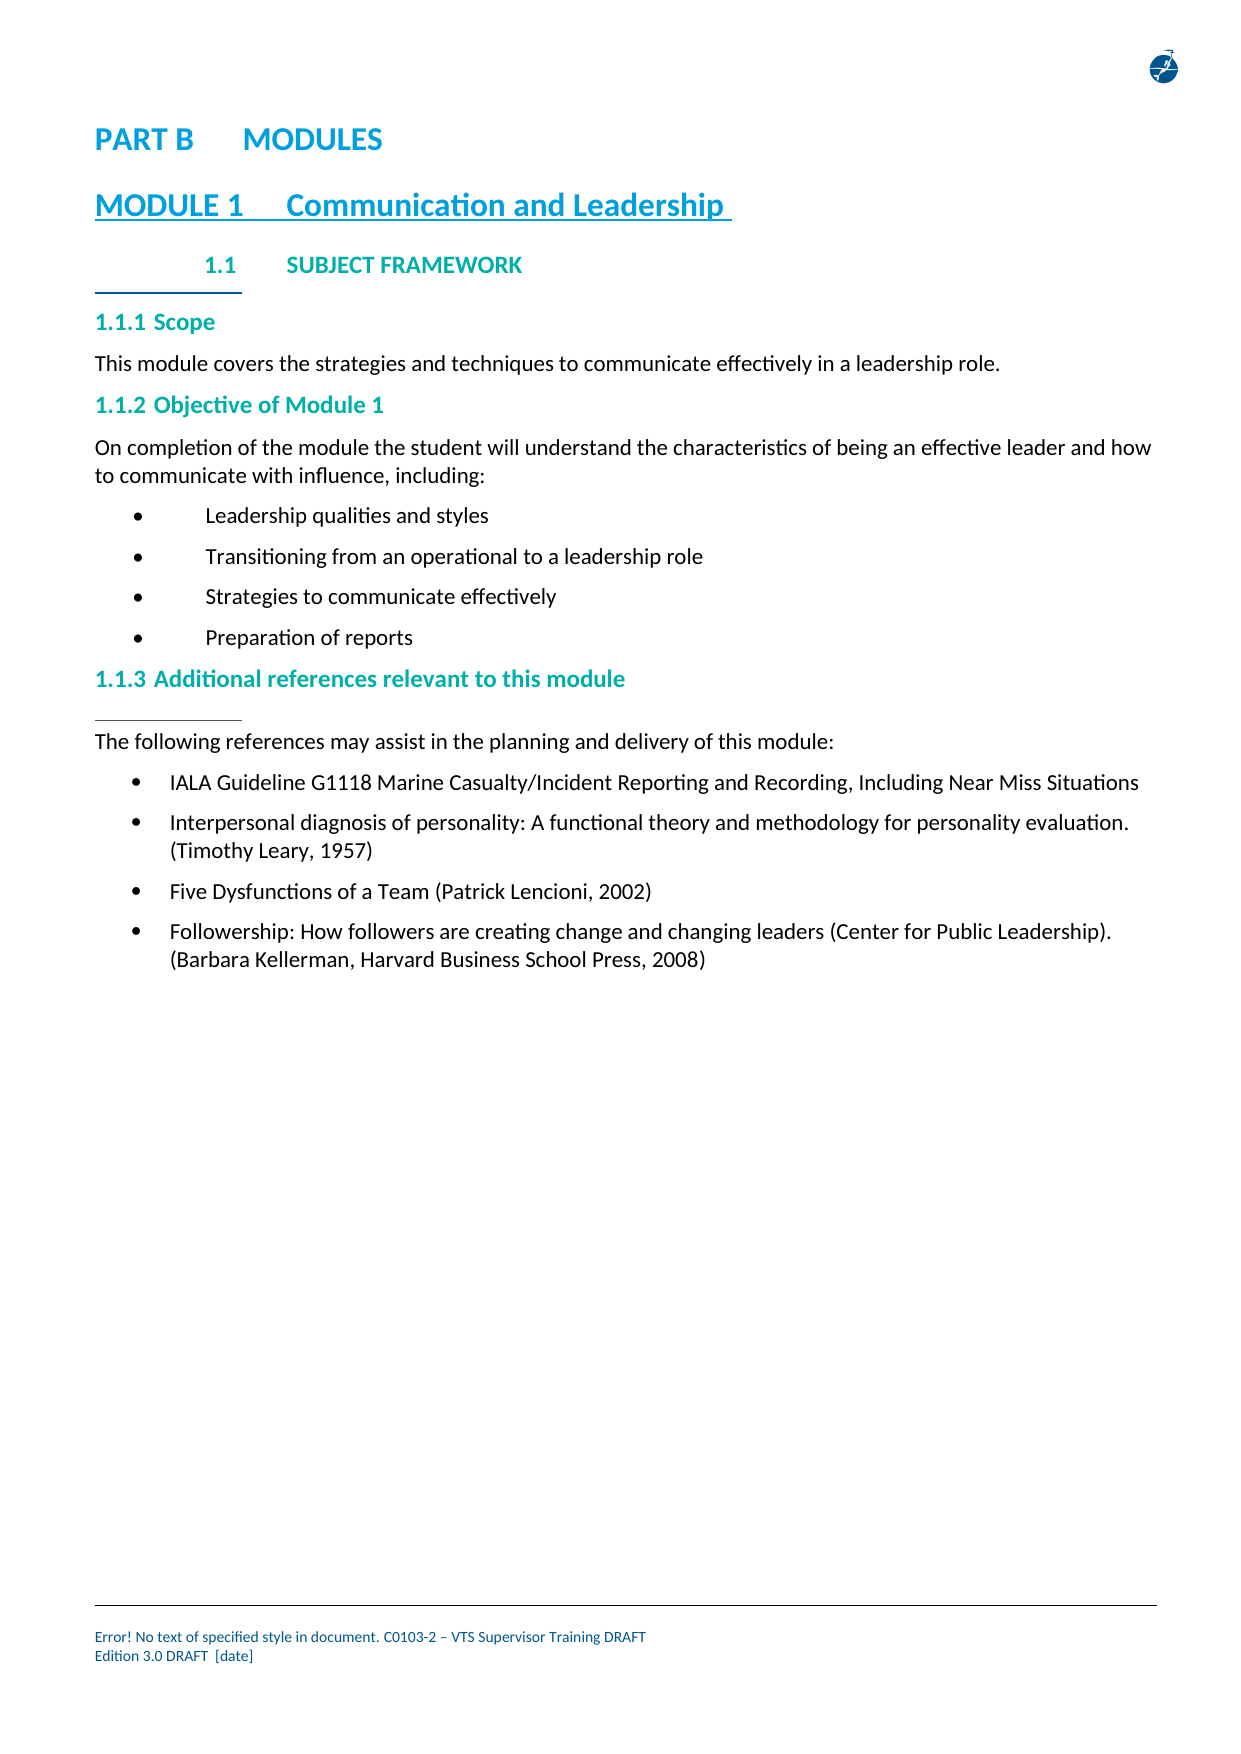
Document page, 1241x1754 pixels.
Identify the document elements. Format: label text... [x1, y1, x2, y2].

list Transitioning from an operational to a leadership role [132, 542, 1157, 570]
list Strategies to communicate effectively [132, 582, 1157, 610]
subtitle Scope [94, 306, 1157, 337]
subtitle Objective of Module 1 [94, 390, 1157, 420]
text This module covers the strategies and techniques to communicate effectively in a leadership role. [94, 349, 1157, 377]
list Preparation of reports [132, 623, 1157, 651]
subtitle SUBJECT FRAMEWORK [204, 249, 1157, 280]
picture [1118, 0, 1237, 118]
text On completion of the module the student will understand the characteristics of being an effective leader and how to communicate with influence, including: [94, 433, 1157, 489]
list Followership: How followers are creating change and changing leaders (Center for Public Leadership). (Barbara Kellerman, Harvard Business School Press, 2008) [132, 917, 1157, 973]
list Leadership qualities and styles [132, 501, 1157, 529]
text The following references may assist in the planning and delivery of this module: [94, 727, 1157, 755]
text Communication and Leadership [94, 184, 1157, 224]
text Modules [94, 118, 1157, 159]
list IALA Guideline G1118 Marine Casualty/Incident Reporting and Recording, Including Near Miss Situations [132, 768, 1157, 796]
list Interpersonal diagnosis of personality: A functional theory and methodology for personality evaluation. (Timothy Leary, 1957) [132, 808, 1157, 864]
list Five Dysfunctions of a Team (Patrick Lencioni, 2002) [132, 877, 1157, 905]
subtitle Additional references relevant to this module [94, 663, 1157, 694]
